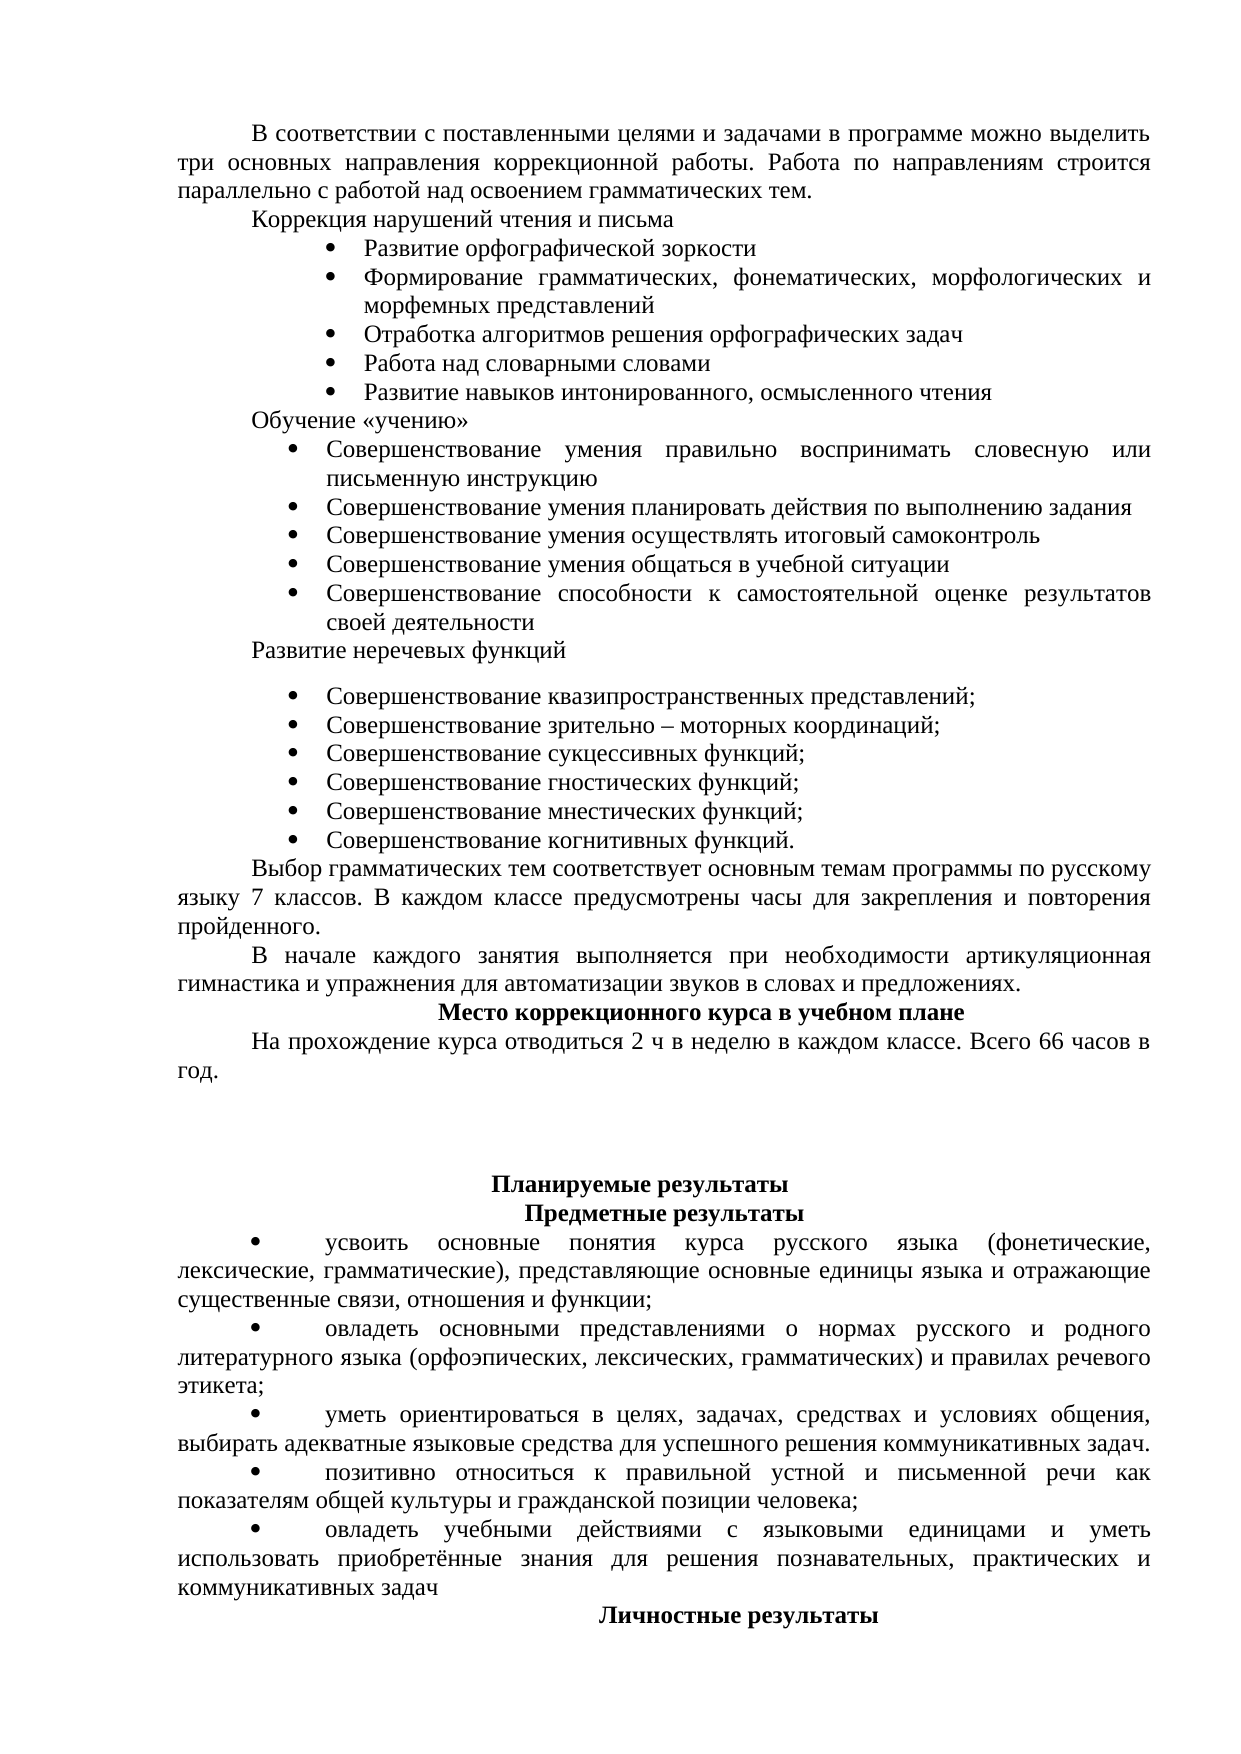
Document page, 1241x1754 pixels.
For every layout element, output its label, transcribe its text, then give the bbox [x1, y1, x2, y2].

text В начале каждого занятия выполняется при необходимости артикуляционная гимнастика и упражнения для автоматизации звуков в словах и предложениях. [177, 940, 1152, 997]
list Совершенствование умения осуществлять итоговый самоконтроль [288, 521, 1152, 549]
list Развитие навыков интонированного, осмысленного чтения [326, 377, 1152, 406]
list Работа над словарными словами [326, 348, 1152, 377]
list Совершенствование сукцессивных функций; [288, 738, 1152, 767]
list Развитие орфографической зоркости [326, 233, 1152, 262]
list Совершенствование мнестических функций; [288, 796, 1152, 825]
list Совершенствование умения правильно воспринимать словесную или письменную инструкцию [288, 434, 1152, 492]
text Предметные результаты [177, 1198, 1152, 1227]
list овладеть учебными действиями с языковыми единицами и уметь использовать приобретённые знания для решения познавательных, практических и коммуникативных задач [177, 1514, 1152, 1600]
list Совершенствование гностических функций; [288, 767, 1152, 796]
list Формирование грамматических, фонематических, морфологических и морфемных представлений [326, 262, 1152, 319]
list Совершенствование квазипространственных представлений; [288, 681, 1152, 710]
text Выбор грамматических тем соответствует основным темам программы по русскому языку 7 классов. В каждом классе предусмотрены часы для закрепления и повторения пройденного. [177, 853, 1152, 940]
list Совершенствование когнитивных функций. [288, 825, 1152, 853]
list позитивно относиться к правильной устной и письменной речи как показателям общей культуры и гражданской позиции человека; [177, 1457, 1152, 1514]
text Планируемые результаты [177, 1169, 1152, 1198]
list Совершенствование умения общаться в учебной ситуации [288, 549, 1152, 578]
text Личностные результаты [326, 1600, 1152, 1629]
text Обучение «учению» [177, 406, 1152, 434]
text Место коррекционного курса в учебном плане [177, 997, 1152, 1026]
text В соответствии с поставленными целями и задачами в программе можно выделить три основных направления коррекционной работы. Работа по направлениям строится параллельно с работой над освоением грамматических тем. [177, 118, 1152, 204]
list Отработка алгоритмов решения орфографических задач [326, 319, 1152, 348]
list Совершенствование умения планировать действия по выполнению задания [288, 492, 1152, 521]
text Развитие неречевых функций [251, 636, 1152, 664]
list овладеть основными представлениями о нормах русского и родного литературного языка (орфоэпических, лексических, грамматических) и правилах речевого этикета; [177, 1313, 1152, 1399]
list Совершенствование зрительно – моторных координаций; [288, 710, 1152, 738]
text На прохождение курса отводиться 2 ч в неделю в каждом классе. Всего 66 часов в год. [177, 1026, 1152, 1083]
list уметь ориентироваться в целях, задачах, средствах и условиях общения, выбирать адекватные языковые средства для успешного решения коммуникативных задач. [177, 1399, 1152, 1457]
list усвоить основные понятия курса русского языка (фонетические, лексические, грамматические), представляющие основные единицы языка и отражающие существенные связи, отношения и функции; [177, 1227, 1152, 1313]
list Совершенствование способности к самостоятельной оценке результатов своей деятельности [288, 578, 1152, 636]
text Коррекция нарушений чтения и письма [177, 204, 1152, 233]
